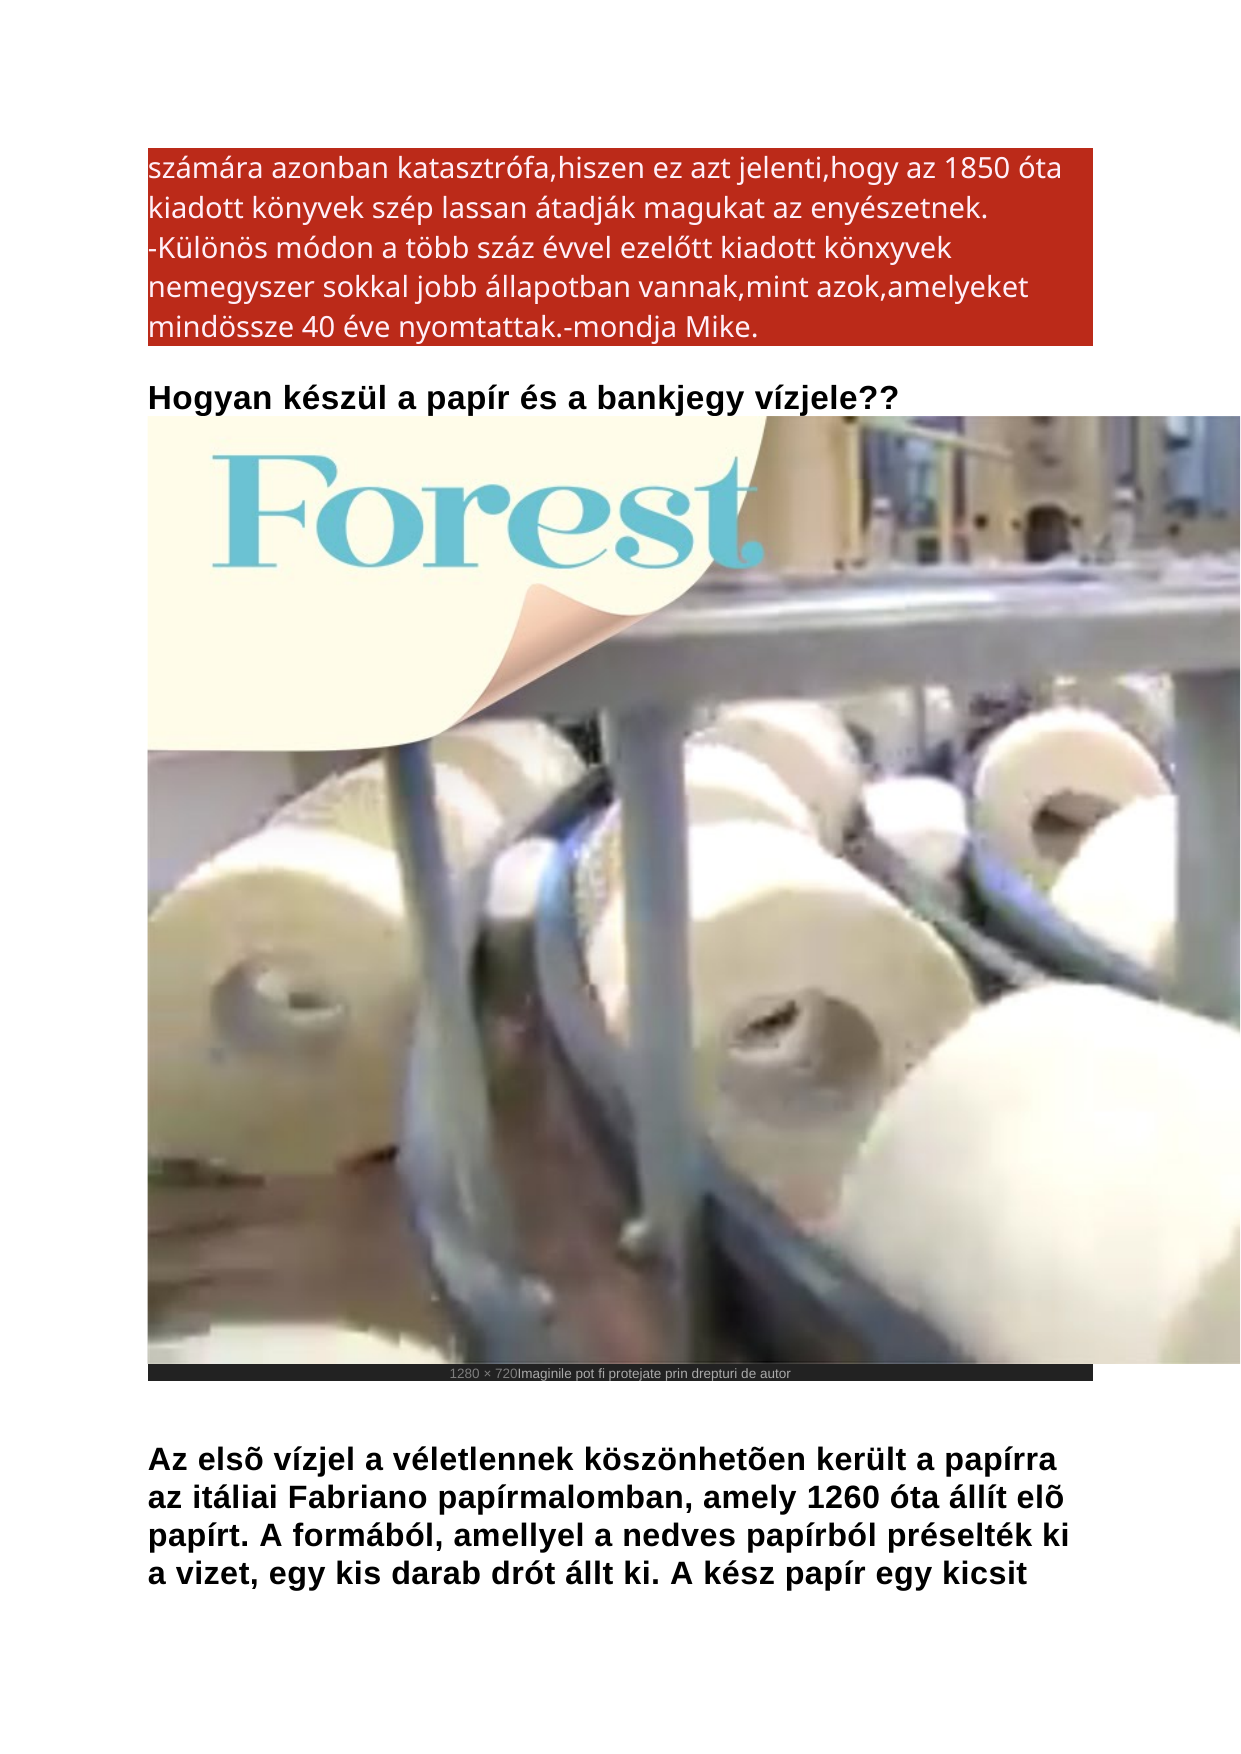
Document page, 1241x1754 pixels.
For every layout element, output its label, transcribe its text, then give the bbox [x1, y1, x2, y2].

subtitle Hogyan készül a papír és a bankjegy vízjele?? [148, 346, 1093, 416]
text -Különös módon a több száz évvel ezelőtt kiadott könxyvek nemegyszer sokkal jobb állapotban vannak,mint azok,amelyeket mindössze 40 éve nyomtattak.-mondja Mike. [148, 227, 1093, 346]
picture [147, 416, 1241, 1364]
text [148, 148, 1093, 227]
text 1280 × 720Imaginile pot fi protejate prin drepturi de autor [148, 1364, 1093, 1381]
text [148, 1439, 1093, 1591]
